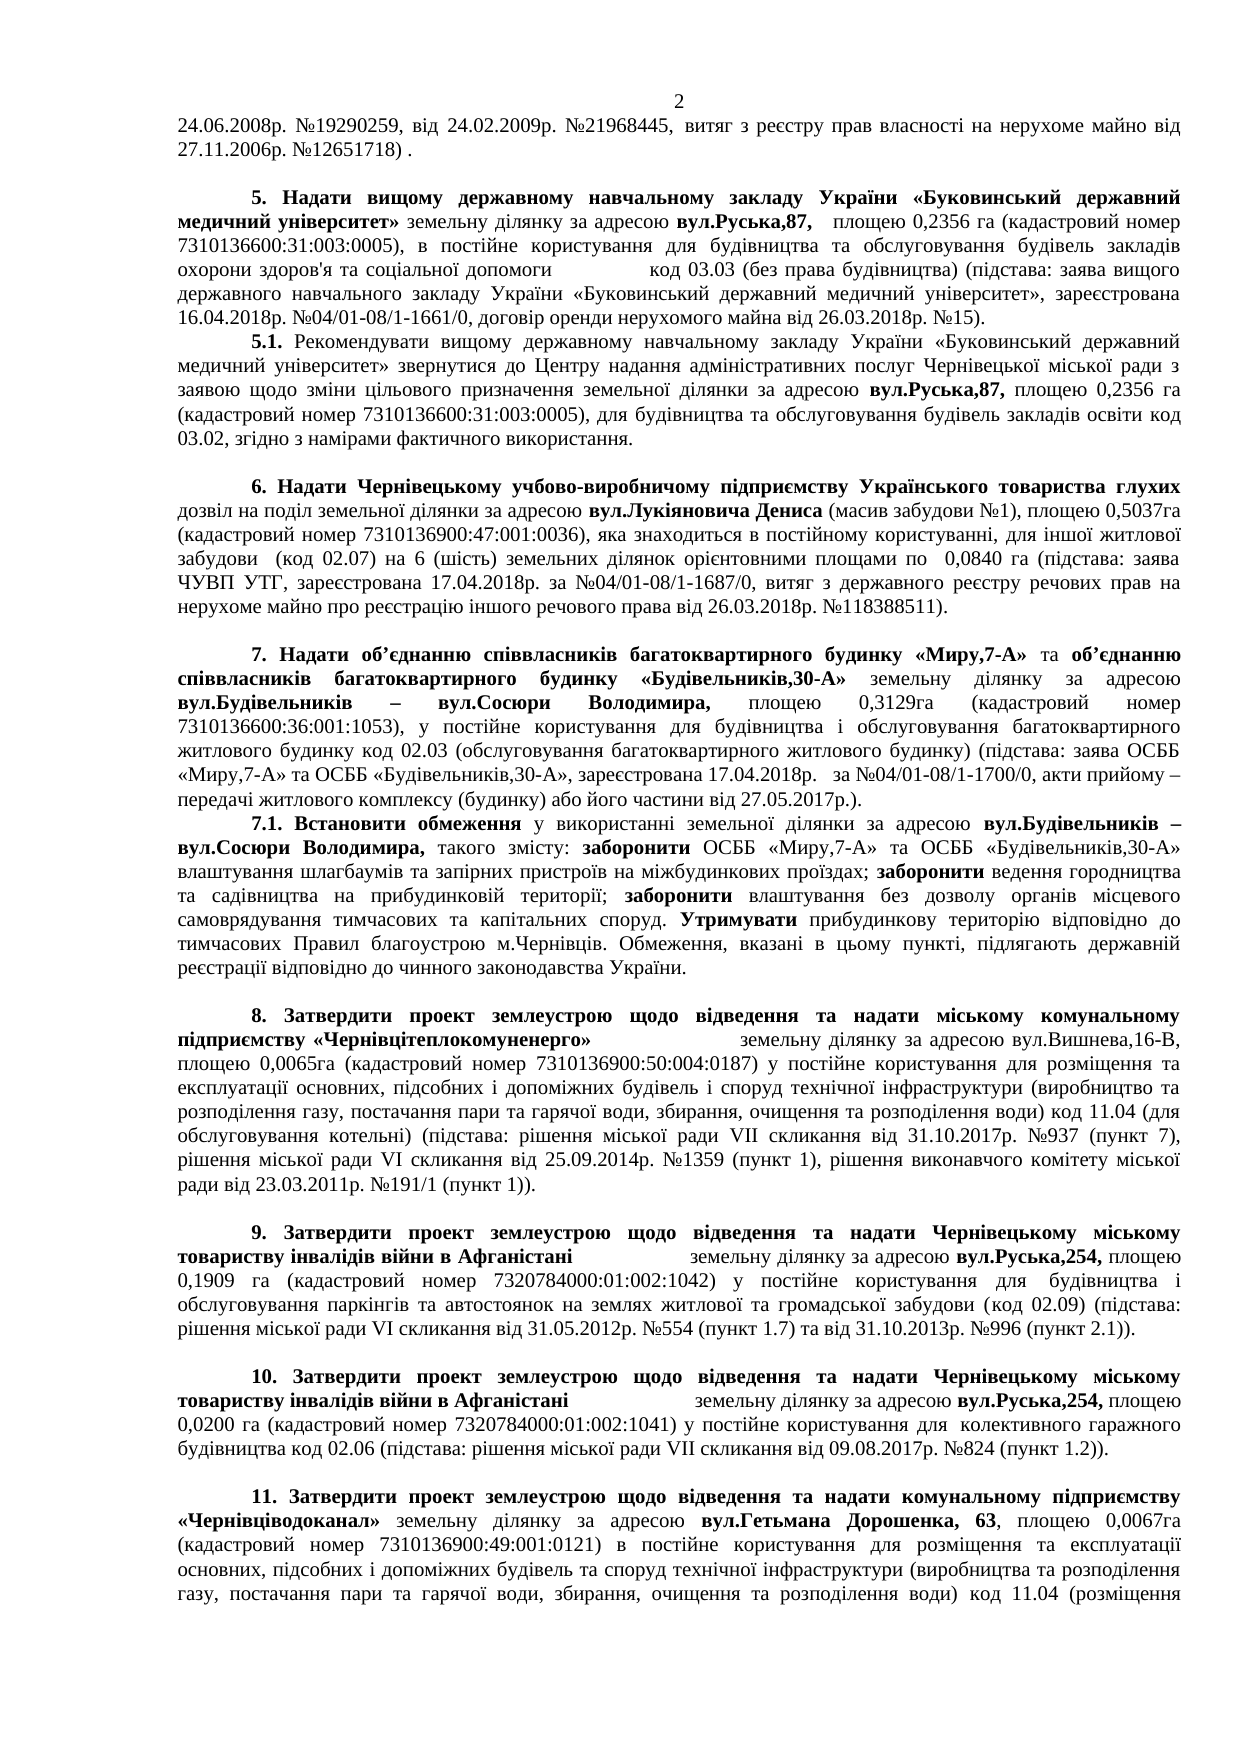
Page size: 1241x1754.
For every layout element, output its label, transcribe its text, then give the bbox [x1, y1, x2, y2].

text 7.1. Встановити обмеження у використанні земельної ділянки за адресою вул.Будівельників – вул.Сосюри Володимира, такого змісту: заборонити ОСББ «Миру,7-А» та ОСББ «Будівельників,30-А» влаштування шлагбаумів та запірних пристроїв на міжбудинкових проїздах; заборонити ведення городництва та садівництва на прибудинковій території; заборонити влаштування без дозволу органів місцевого самоврядування тимчасових та капітальних споруд. Утримувати прибудинкову територію відповідно до тимчасових Правил благоустрою м.Чернівців. Обмеження, вказані в цьому пункті, підлягають державній реєстрації відповідно до чинного законодавства України. [177, 811, 1181, 979]
text 9. Затвердити проект землеустрою щодо відведення та надати Чернівецькому міському товариству інвалідів війни в Афганістані земельну ділянку за адресою вул.Руська,254, площею 0,1909 га (кадастровий номер 7320784000:01:002:1042) у постійне користування для будівництва і обслуговування паркінгів та автостоянок на землях житлової та громадської забудови (код 02.09) (підстава: рішення міської ради VI скликання від 31.05.2012р. №554 (пункт 1.7) та від 31.10.2013р. №996 (пункт 2.1)). [177, 1219, 1181, 1340]
text 7. Надати об’єднанню співвласників багатоквартирного будинку «Миру,7-А» та об’єднанню співвласників багатоквартирного будинку «Будівельників,30-А» земельну ділянку за адресою вул.Будівельників – вул.Сосюри Володимира, площею 0,3129га (кадастровий номер 7310136600:36:001:1053), у постійне користування для будівництва і обслуговування багатоквартирного житлового будинку код 02.03 (обслуговування багатоквартирного житлового будинку) (підстава: заява ОСББ «Миру,7-А» та ОСББ «Будівельників,30-А», зареєстрована 17.04.2018р. за №04/01-08/1-1700/0, акти прийому – передачі житлового комплексу (будинку) або його частини від 27.05.2017р.). [177, 642, 1181, 811]
text 5.1. Рекомендувати вищому державному навчальному закладу України «Буковинський державний медичний університет» звернутися до Центру надання адміністративних послуг Чернівецької міської ради з заявою щодо зміни цільового призначення земельної ділянки за адресою вул.Руська,87, площею 0,2356 га (кадастровий номер 7310136600:31:003:0005), для будівництва та обслуговування будівель закладів освіти код 03.02, згідно з намірами фактичного використання. [177, 329, 1181, 449]
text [177, 113, 1181, 161]
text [177, 1484, 1181, 1604]
text 5. Надати вищому державному навчальному закладу України «Буковинський державний медичний університет» земельну ділянку за адресою вул.Руська,87, площею 0,2356 га (кадастровий номер 7310136600:31:003:0005), в постійне користування для будівництва та обслуговування будівель закладів охорони здоров'я та соціальної допомоги код 03.03 (без права будівництва) (підстава: заява вищого державного навчального закладу України «Буковинський державний медичний університет», зареєстрована 16.04.2018р. №04/01-08/1-1661/0, договір оренди нерухомого майна від 26.03.2018р. №15). [177, 185, 1181, 329]
text 8. Затвердити проект землеустрою щодо відведення та надати міському комунальному підприємству «Чернівцітеплокомуненерго» земельну ділянку за адресою вул.Вишнева,16-В, площею 0,0065га (кадастровий номер 7310136900:50:004:0187) у постійне користування для розміщення та експлуатації основних, підсобних і допоміжних будівель і споруд технічної інфраструктури (виробництво та розподілення газу, постачання пари та гарячої води, збирання, очищення та розподілення води) код 11.04 (для обслуговування котельні) (підстава: рішення міської ради VII скликання від 31.10.2017р. №937 (пункт 7), рішення міської ради VI скликання від 25.09.2014р. №1359 (пункт 1), рішення виконавчого комітету міської ради від 23.03.2011р. №191/1 (пункт 1)). [177, 1003, 1181, 1196]
text 10. Затвердити проект землеустрою щодо відведення та надати Чернівецькому міському товариству інвалідів війни в Афганістані земельну ділянку за адресою вул.Руська,254, площею 0,0200 га (кадастровий номер 7320784000:01:002:1041) у постійне користування для колективного гаражного будівництва код 02.06 (підстава: рішення міської ради VIІ скликання від 09.08.2017р. №824 (пункт 1.2)). [177, 1364, 1181, 1460]
text 6. Надати Чернівецькому учбово-виробничому підприємству Українського товариства глухих дозвіл на поділ земельної ділянки за адресою вул.Лукіяновича Дениса (масив забудови №1), площею 0,5037га (кадастровий номер 7310136900:47:001:0036), яка знаходиться в постійному користуванні, для іншої житлової забудови (код 02.07) на 6 (шість) земельних ділянок орієнтовними площами по 0,0840 га (підстава: заява ЧУВП УТГ, зареєстрована 17.04.2018р. за №04/01-08/1-1687/0, витяг з державного реєстру речових прав на нерухоме майно про реєстрацію іншого речового права від 26.03.2018р. №118388511). [177, 474, 1181, 618]
